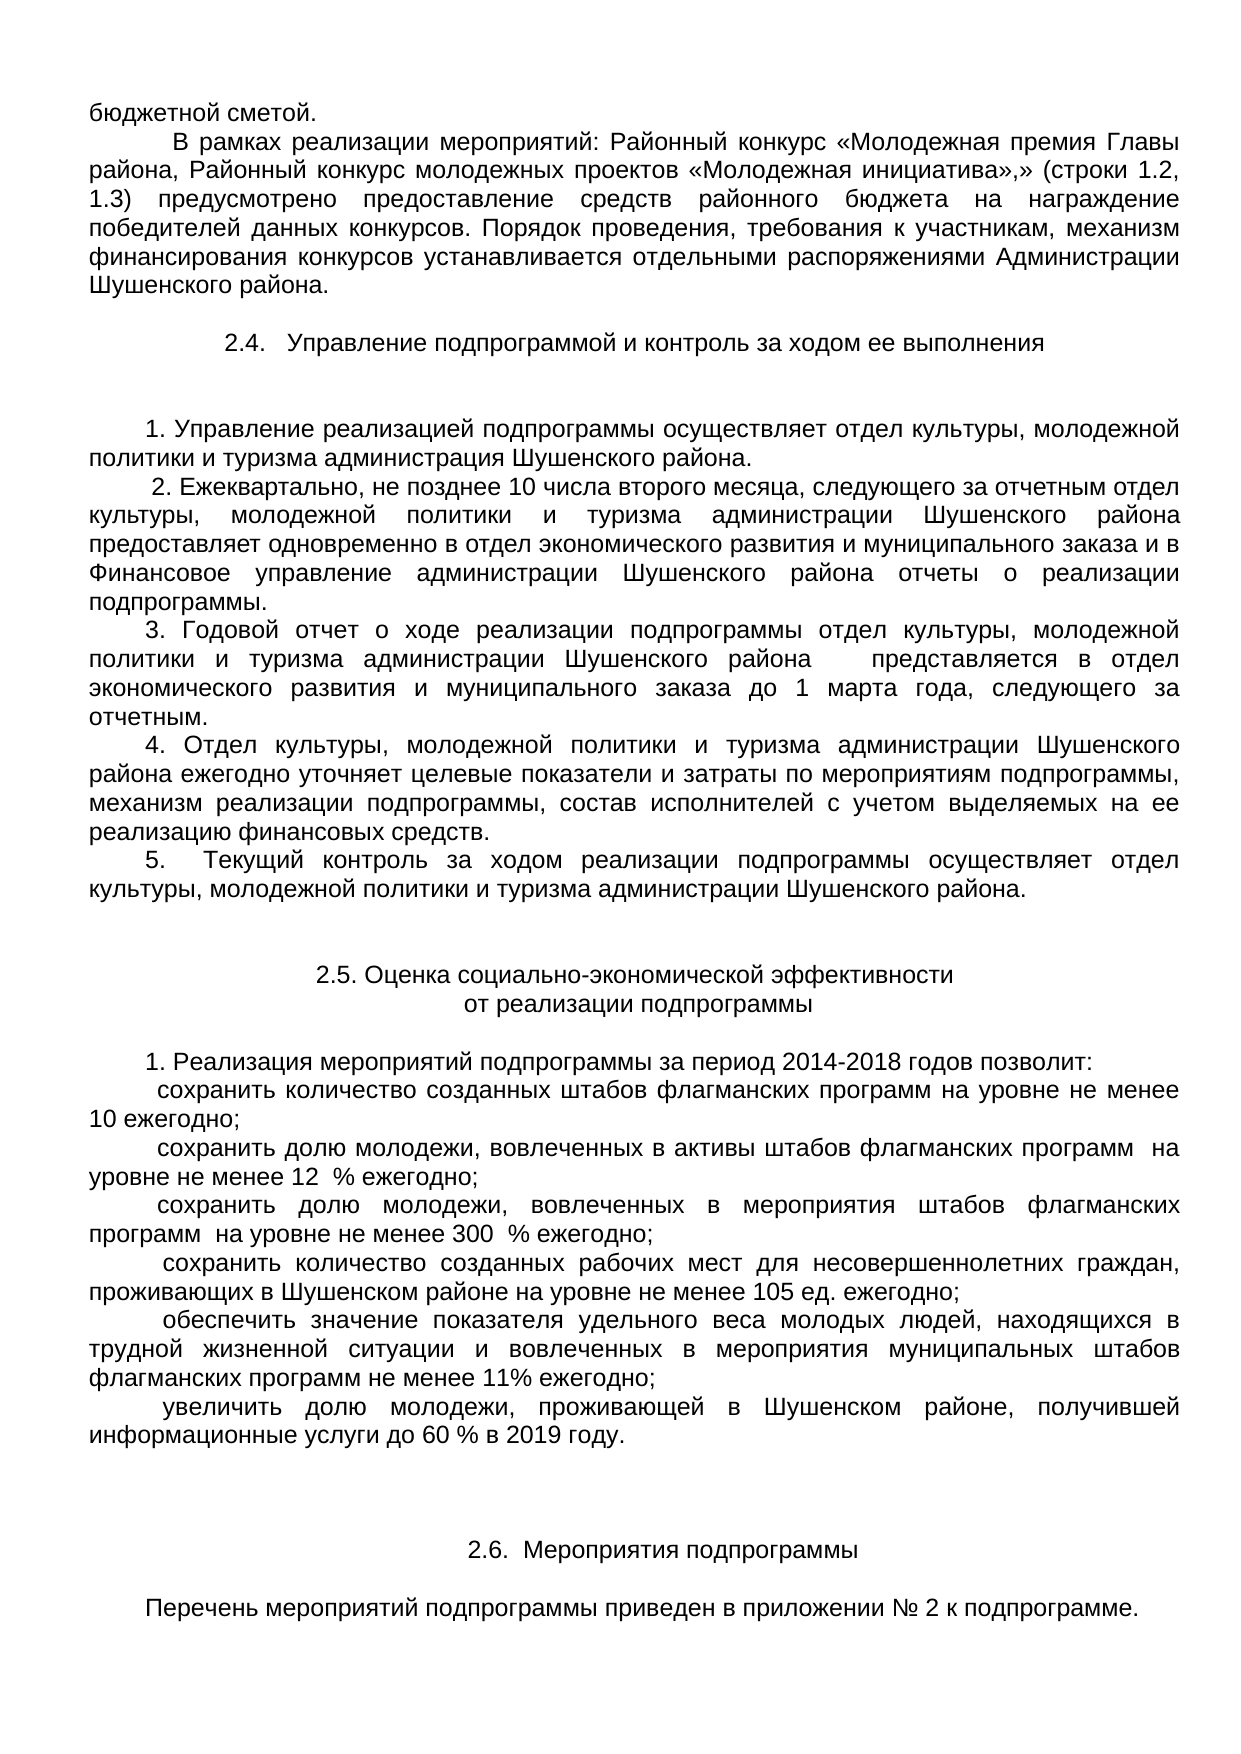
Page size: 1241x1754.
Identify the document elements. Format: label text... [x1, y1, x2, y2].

text сохранить количество созданных рабочих мест для несовершеннолетних граждан, проживающих в Шушенском районе на уровне не менее 105 ед. ежегодно; [89, 1248, 1181, 1305]
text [89, 98, 1181, 127]
text 5. Текущий контроль за ходом реализации подпрограммы осуществляет отдел культуры, молодежной политики и туризма администрации Шушенского района. [89, 845, 1181, 903]
text сохранить долю молодежи, вовлеченных в мероприятия штабов флагманских программ на уровне не менее 300 % ежегодно; [89, 1190, 1181, 1248]
text 1. Управление реализацией подпрограммы осуществляет отдел культуры, молодежной политики и туризма администрация Шушенского района. [89, 414, 1181, 472]
text от реализации подпрограммы [89, 989, 1181, 1018]
text обеспечить значение показателя удельного веса молодых людей, находящихся в трудной жизненной ситуации и вовлеченных в мероприятия муниципальных штабов флагманских программ не менее 11% ежегодно; [89, 1305, 1181, 1392]
text 2.5. Оценка социально-экономической эффективности [89, 960, 1181, 989]
text сохранить количество созданных штабов флагманских программ на уровне не менее 10 ежегодно; [89, 1075, 1181, 1133]
text В рамках реализации мероприятий: Районный конкурс «Молодежная премия Главы района, Районный конкурс молодежных проектов «Молодежная инициатива»,» (строки 1.2, 1.3) предусмотрено предоставление средств районного бюджета на награждение победителей данных конкурсов. Порядок проведения, требования к участникам, механизм финансирования конкурсов устанавливается отдельными распоряжениями Администрации Шушенского района. [89, 127, 1181, 299]
text 2. Ежеквартально, не позднее 10 числа второго месяца, следующего за отчетным отдел культуры, молодежной политики и туризма администрации Шушенского района предоставляет одновременно в отдел экономического развития и муниципального заказа и в Финансовое управление администрации Шушенского района отчеты о реализации подпрограммы. [89, 472, 1181, 615]
text 4. Отдел культуры, молодежной политики и туризма администрации Шушенского района ежегодно уточняет целевые показатели и затраты по мероприятиям подпрограммы, механизм реализации подпрограммы, состав исполнителей с учетом выделяемых на ее реализацию финансовых средств. [89, 730, 1181, 845]
text 3. Годовой отчет о ходе реализации подпрограммы отдел культуры, молодежной политики и туризма администрации Шушенского района представляется в отдел экономического развития и муниципального заказа до 1 марта года, следующего за отчетным. [89, 615, 1181, 730]
text 1. Реализация мероприятий подпрограммы за период 2014-2018 годов позволит: [89, 1047, 1181, 1075]
text 2.6. Мероприятия подпрограммы [89, 1535, 1181, 1564]
text сохранить долю молодежи, вовлеченных в активы штабов флагманских программ на уровне не менее 12 % ежегодно; [89, 1133, 1181, 1190]
text увеличить долю молодежи, проживающей в Шушенском районе, получившей информационные услуги до 60 % в 2019 году. [89, 1392, 1181, 1449]
text Перечень мероприятий подпрограммы приведен в приложении № 2 к подпрограмме. [89, 1593, 1181, 1622]
text 2.4. Управление подпрограммой и контроль за ходом ее выполнения [89, 328, 1181, 357]
